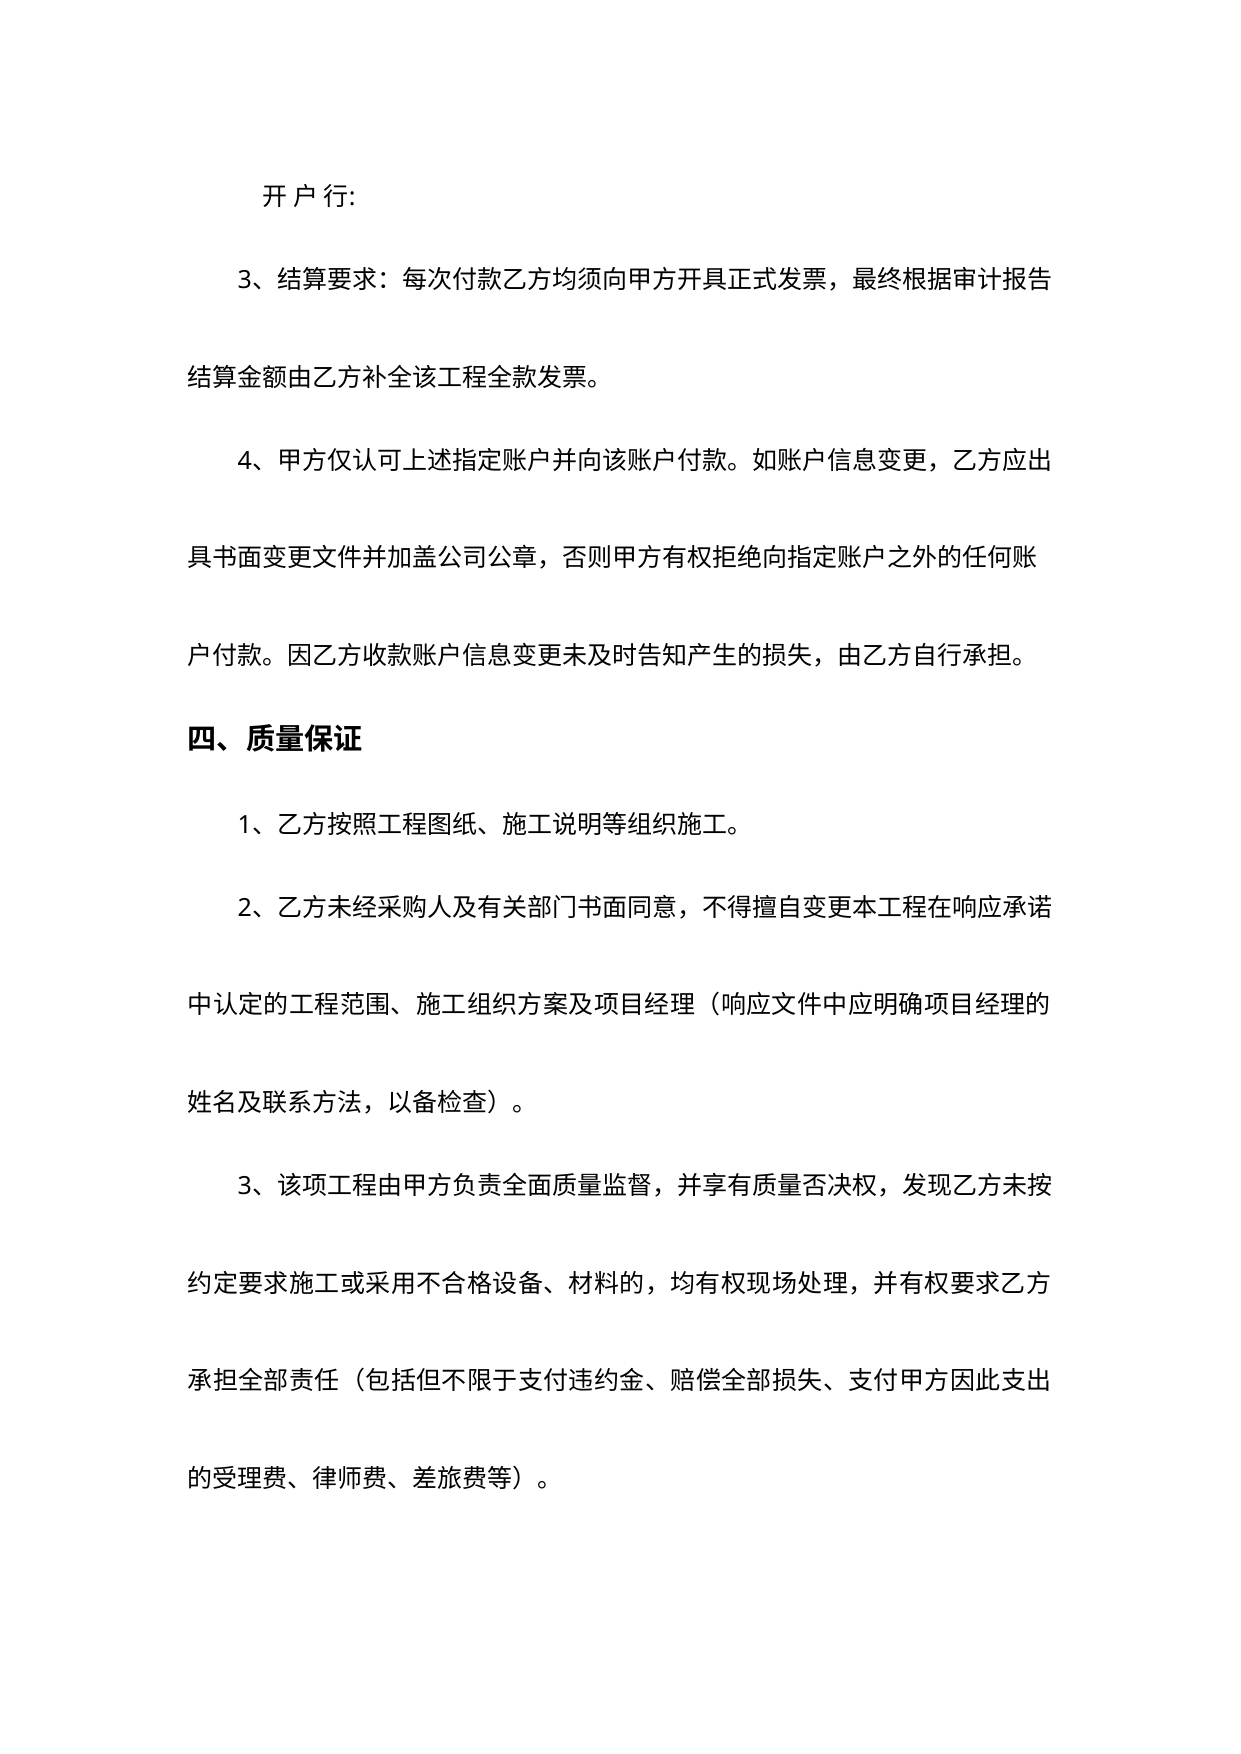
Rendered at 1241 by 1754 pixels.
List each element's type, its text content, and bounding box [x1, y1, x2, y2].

text 四、质量保证 [187, 704, 1053, 769]
text 3、结算要求：每次付款乙方均须向甲方开具正式发票，最终根据审计报告结算金额由乙方补全该工程全款发票。 [187, 245, 1053, 408]
text 开 户 行: [187, 162, 1053, 227]
text 4、甲方仅认可上述指定账户并向该账户付款。如账户信息变更，乙方应出具书面变更文件并加盖公司公章，否则甲方有权拒绝向指定账户之外的任何账户付款。因乙方收款账户信息变更未及时告知产生的损失，由乙方自行承担。 [187, 426, 1053, 686]
text 1、乙方按照工程图纸、施工说明等组织施工。 [187, 790, 1053, 855]
text 2、乙方未经采购人及有关部门书面同意，不得擅自变更本工程在响应承诺中认定的工程范围、施工组织方案及项目经理（响应文件中应明确项目经理的姓名及联系方法，以备检查）。 [187, 873, 1053, 1133]
text 3、该项工程由甲方负责全面质量监督，并享有质量否决权，发现乙方未按约定要求施工或采用不合格设备、材料的，均有权现场处理，并有权要求乙方承担全部责任（包括但不限于支付违约金、赔偿全部损失、支付甲方因此支出的受理费、律师费、差旅费等）。 [187, 1151, 1053, 1509]
